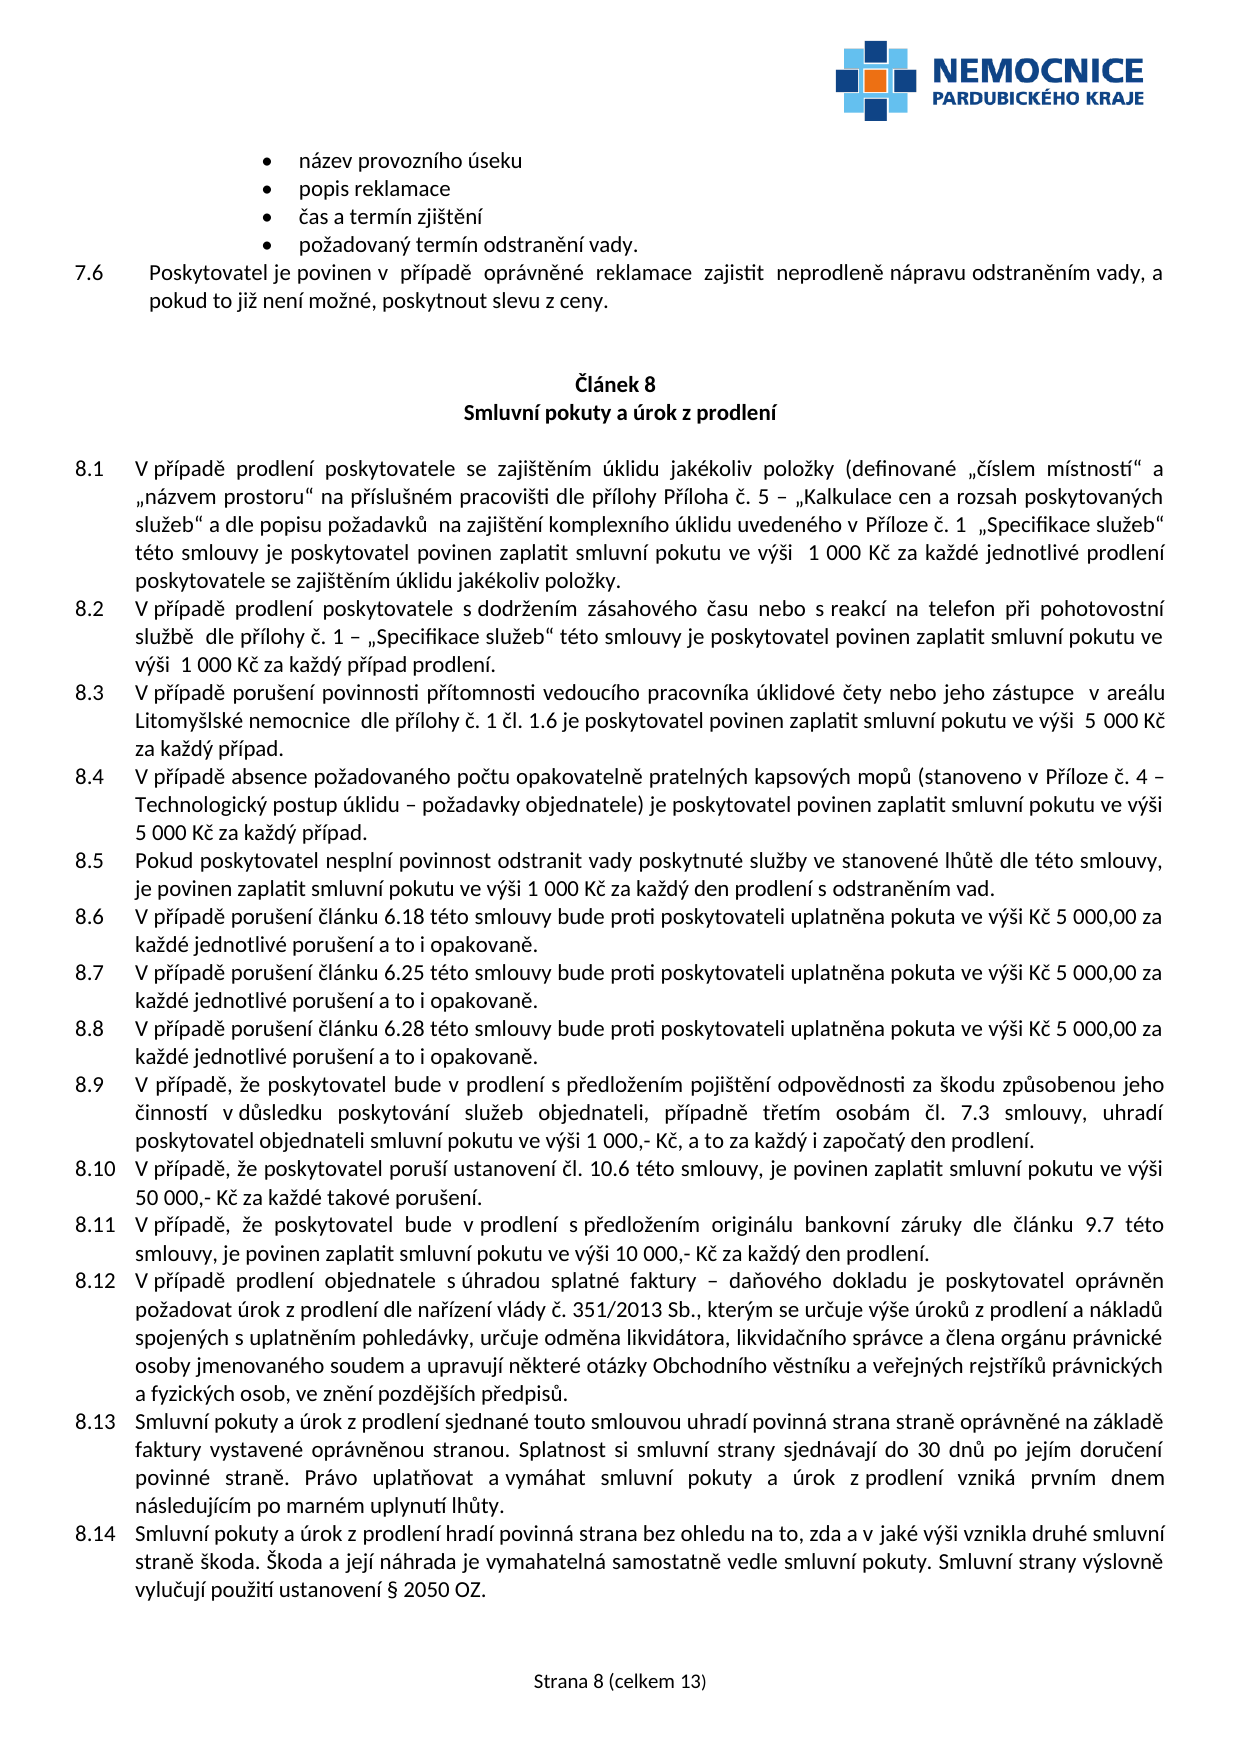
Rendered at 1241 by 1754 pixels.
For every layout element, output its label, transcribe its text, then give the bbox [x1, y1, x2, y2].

list V případě porušení článku 6.25 této smlouvy bude proti poskytovateli uplatněna pokuta ve výši Kč 5 000,00 za každé jednotlivé porušení a to i opakovaně. [75, 958, 1165, 1014]
list požadovaný termín odstranění vady. [261, 230, 1165, 258]
list Smluvní pokuty a úrok z prodlení sjednané touto smlouvou uhradí povinná strana straně oprávněné na základě faktury vystavené oprávněnou stranou. Splatnost si smluvní strany sjednávají do 30 dnů po jejím doručení povinné straně. Právo uplatňovat a vymáhat smluvní pokuty a úrok z prodlení vzniká prvním dnem následujícím po marném uplynutí lhůty. [75, 1407, 1165, 1519]
list V případě prodlení objednatele s úhradou splatné faktury – daňového dokladu je poskytovatel oprávněn požadovat úrok z prodlení dle nařízení vlády č. 351/2013 Sb., kterým se určuje výše úroků z prodlení a nákladů spojených s uplatněním pohledávky, určuje odměna likvidátora, likvidačního správce a člena orgánu právnické osoby jmenovaného soudem a upravují některé otázky Obchodního věstníku a veřejných rejstříků právnických a fyzických osob, ve znění pozdějších předpisů. [75, 1267, 1165, 1407]
list V případě, že poskytovatel bude v prodlení s předložením originálu bankovní záruky dle článku 9.7 této smlouvy, je povinen zaplatit smluvní pokutu ve výši 10 000,- Kč za každý den prodlení. [75, 1211, 1165, 1267]
list V případě absence požadovaného počtu opakovatelně pratelných kapsových mopů (stanoveno v Příloze č. 4 – Technologický postup úklidu – požadavky objednatele) je poskytovatel povinen zaplatit smluvní pokutu ve výši 5 000 Kč za každý případ. [75, 762, 1165, 846]
list Pokud poskytovatel nesplní povinnost odstranit vady poskytnuté služby ve stanovené lhůtě dle této smlouvy, je povinen zaplatit smluvní pokutu ve výši 1 000 Kč za každý den prodlení s odstraněním vad. [75, 846, 1165, 902]
list V případě, že poskytovatel bude v prodlení s předložením pojištění odpovědnosti za škodu způsobenou jeho činností v důsledku poskytování služeb objednateli, případně třetím osobám čl. 7.3 smlouvy, uhradí poskytovatel objednateli smluvní pokutu ve výši 1 000,- Kč, a to za každý i započatý den prodlení. [75, 1071, 1165, 1154]
picture [834, 39, 1144, 122]
list Poskytovatel je povinen v případě oprávněné reklamace zajistit neprodleně nápravu odstraněním vady, a pokud to již není možné, poskytnout slevu z ceny. [74, 258, 1165, 314]
list V případě porušení povinnosti přítomnosti vedoucího pracovníka úklidové čety nebo jeho zástupce v areálu Litomyšlské nemocnice dle přílohy č. 1 čl. 1.6 je poskytovatel povinen zaplatit smluvní pokutu ve výši 5 000 Kč za každý případ. [75, 678, 1165, 762]
list V případě prodlení poskytovatele se zajištěním úklidu jakékoliv položky (definované „číslem místností“ a „názvem prostoru“ na příslušném pracovišti dle přílohy Příloha č. 5 – „Kalkulace cen a rozsah poskytovaných služeb“ a dle popisu požadavků na zajištění komplexního úklidu uvedeného v Příloze č. 1 „Specifikace služeb“ této smlouvy je poskytovatel povinen zaplatit smluvní pokutu ve výši 1 000 Kč za každé jednotlivé prodlení poskytovatele se zajištěním úklidu jakékoliv položky. [75, 454, 1165, 594]
list Smluvní pokuty a úrok z prodlení hradí povinná strana bez ohledu na to, zda a v jaké výši vznikla druhé smluvní straně škoda. Škoda a její náhrada je vymahatelná samostatně vedle smluvní pokuty. Smluvní strany výslovně vylučují použití ustanovení § 2050 OZ. [75, 1519, 1165, 1603]
list V případě prodlení poskytovatele s dodržením zásahového času nebo s reakcí na telefon při pohotovostní službě dle přílohy č. 1 – „Specifikace služeb“ této smlouvy je poskytovatel povinen zaplatit smluvní pokutu ve výši 1 000 Kč za každý případ prodlení. [75, 594, 1165, 678]
list V případě porušení článku 6.18 této smlouvy bude proti poskytovateli uplatněna pokuta ve výši Kč 5 000,00 za každé jednotlivé porušení a to i opakovaně. [75, 902, 1165, 958]
list V případě, že poskytovatel poruší ustanovení čl. 10.6 této smlouvy, je povinen zaplatit smluvní pokutu ve výši 50 000,- Kč za každé takové porušení. [75, 1154, 1165, 1211]
list název provozního úseku [261, 146, 1165, 174]
text Smluvní pokuty a úrok z prodlení [75, 398, 1165, 426]
list popis reklamace [261, 174, 1165, 202]
list čas a termín zjištění [261, 202, 1165, 230]
list V případě porušení článku 6.28 této smlouvy bude proti poskytovateli uplatněna pokuta ve výši Kč 5 000,00 za každé jednotlivé porušení a to i opakovaně. [75, 1014, 1165, 1071]
